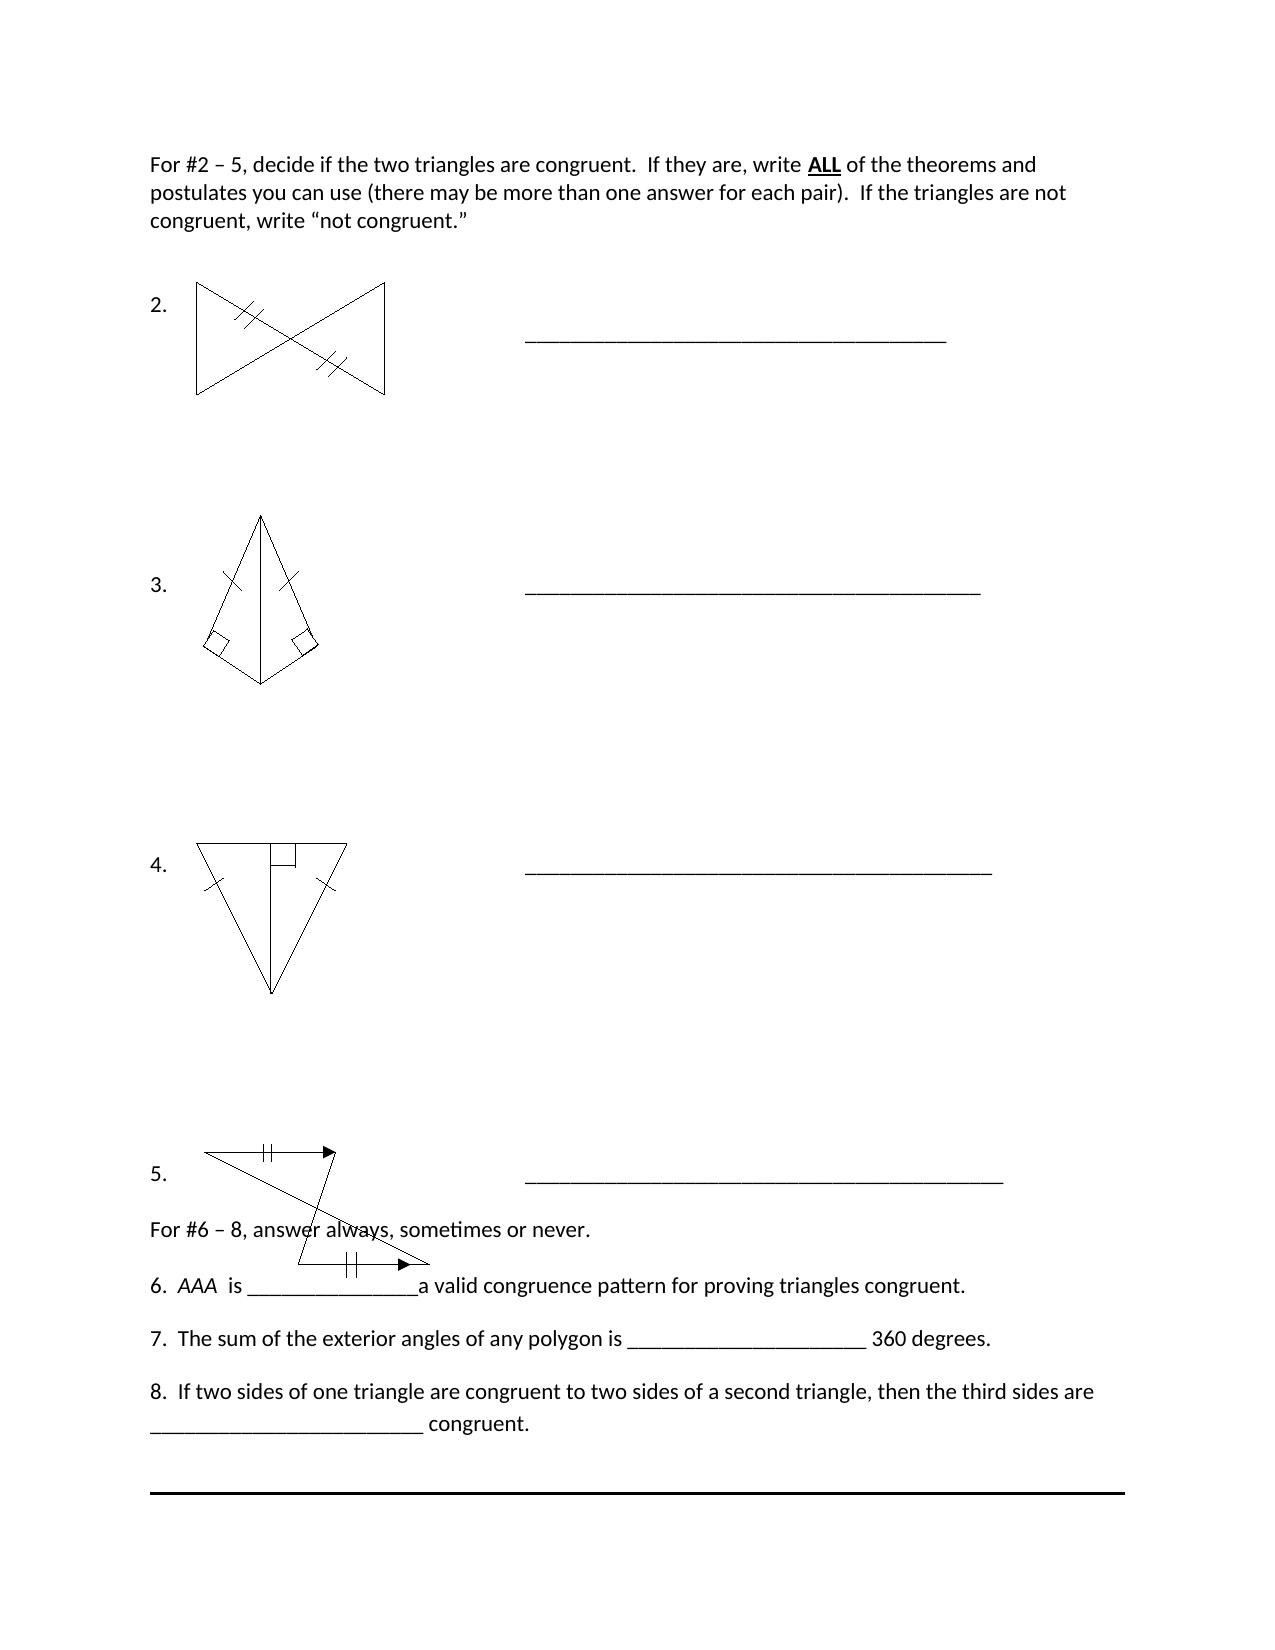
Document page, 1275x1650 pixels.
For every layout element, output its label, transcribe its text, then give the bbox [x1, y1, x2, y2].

text 6. AAA is _______________a valid congruence pattern for proving triangles congruent. [150, 1271, 1125, 1299]
text 7. The sum of the exterior angles of any polygon is _____________________ 360 degrees. [150, 1324, 1125, 1352]
text 3. ________________________________________ [150, 570, 260, 598]
text 8. If two sides of one triangle are congruent to two sides of a second triangle, then the third sides are ________________________ congruent. [150, 1377, 1125, 1437]
text 2. [150, 290, 1125, 318]
text 4. _________________________________________ [150, 851, 1125, 878]
text 5. __________________________________________ [150, 1159, 1125, 1187]
text 3. ________________________________________ [261, 570, 1125, 598]
text For #2 – 5, decide if the two triangles are congruent. If they are, write ALL of the theorems and postulates you can use (there may be more than one answer for each pair). If the triangles are not congruent, write “not congruent.” [150, 150, 1125, 234]
text _____________________________________ [150, 318, 1125, 346]
text For #6 – 8, answer always, sometimes or never. [150, 1215, 1125, 1243]
